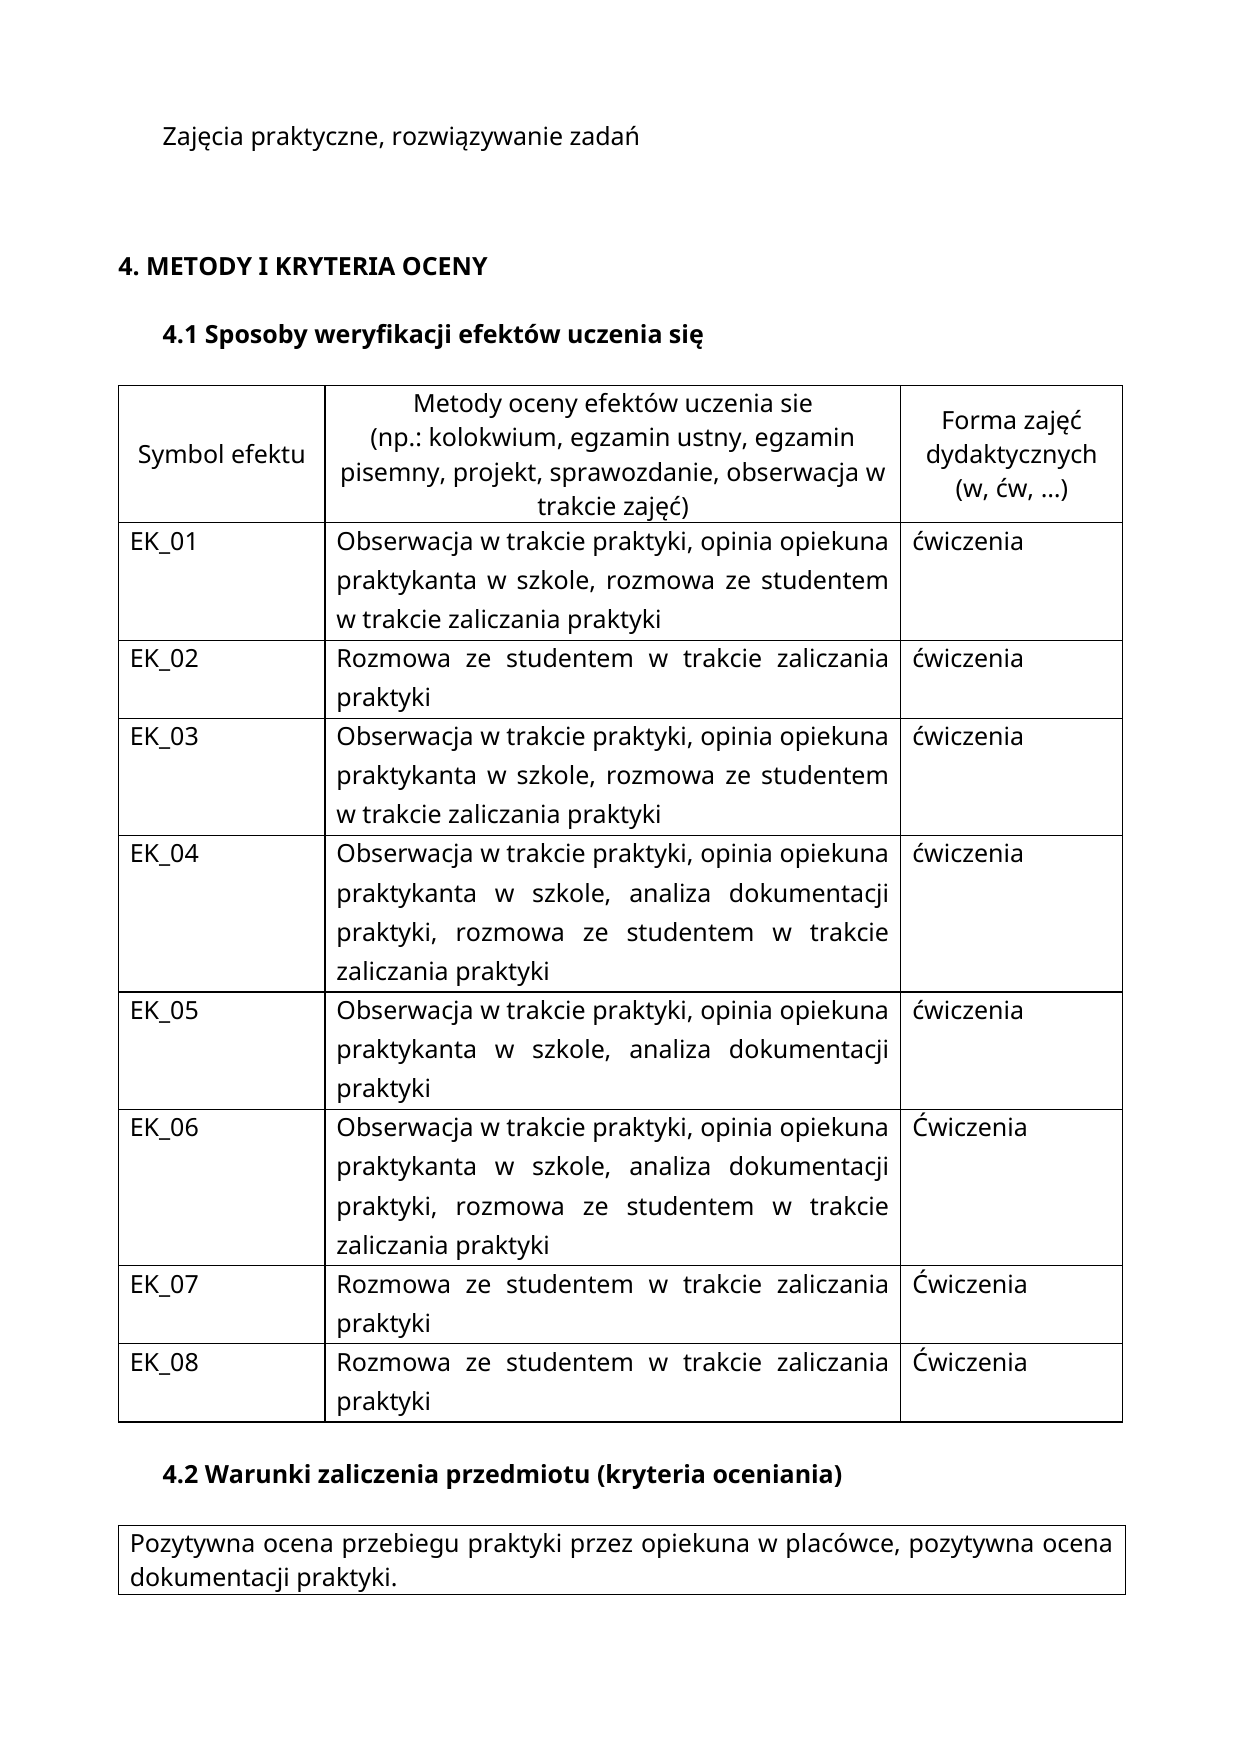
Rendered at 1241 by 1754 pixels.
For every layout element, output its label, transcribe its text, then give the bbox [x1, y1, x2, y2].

table_cell EK_06 [119, 1110, 324, 1265]
table_cell Obserwacja w trakcie praktyki, opinia opiekuna praktykanta w szkole, analiza dokumentacji praktyki, rozmowa ze studentem w trakcie zaliczania praktyki [326, 1110, 900, 1265]
table_cell Obserwacja w trakcie praktyki, opinia opiekuna praktykanta w szkole, analiza dokumentacji praktyki [326, 993, 900, 1109]
text Zajęcia praktyczne, rozwiązywanie zadań [162, 118, 1122, 152]
table_cell EK_08 [119, 1344, 324, 1421]
table_cell Rozmowa ze studentem w trakcie zaliczania praktyki [326, 1344, 900, 1421]
table_cell ćwiczenia [901, 641, 1122, 718]
table_cell ćwiczenia [901, 836, 1122, 991]
table_cell EK_01 [119, 523, 324, 639]
table_cell Ćwiczenia [901, 1110, 1122, 1265]
table_cell Ćwiczenia [901, 1266, 1122, 1343]
table_cell EK_02 [119, 641, 324, 718]
table_header Forma zajęć dydaktycznych (w, ćw, …) [901, 386, 1122, 522]
table_cell EK_07 [119, 1266, 324, 1343]
table_cell Rozmowa ze studentem w trakcie zaliczania praktyki [326, 641, 900, 718]
table_cell ćwiczenia [901, 719, 1122, 835]
table_cell EK_04 [119, 836, 324, 991]
table_cell Obserwacja w trakcie praktyki, opinia opiekuna praktykanta w szkole, analiza dokumentacji praktyki, rozmowa ze studentem w trakcie zaliczania praktyki [326, 836, 900, 991]
table_cell Ćwiczenia [901, 1344, 1122, 1421]
text 4.1 Sposoby weryfikacji efektów uczenia się [162, 317, 1122, 351]
table_cell ćwiczenia [901, 523, 1122, 639]
table_cell EK_03 [119, 719, 324, 835]
table_cell Obserwacja w trakcie praktyki, opinia opiekuna praktykanta w szkole, rozmowa ze studentem w trakcie zaliczania praktyki [326, 523, 900, 639]
table_cell EK_05 [119, 993, 324, 1109]
table_cell Rozmowa ze studentem w trakcie zaliczania praktyki [326, 1266, 900, 1343]
table_header Symbol efektu [119, 386, 324, 522]
text 4.2 Warunki zaliczenia przedmiotu (kryteria oceniania) [162, 1457, 1122, 1491]
text 4. METODY I KRYTERIA OCENY [118, 249, 1122, 283]
table_cell ćwiczenia [901, 993, 1122, 1109]
table_header Metody oceny efektów uczenia sie (np.: kolokwium, egzamin ustny, egzamin pisemny, projekt, sprawozdanie, obserwacja w trakcie zajęć) [326, 386, 900, 522]
table_header Pozytywna ocena przebiegu praktyki przez opiekuna w placówce, pozytywna ocena dokumentacji praktyki. [119, 1526, 1125, 1594]
table_cell Obserwacja w trakcie praktyki, opinia opiekuna praktykanta w szkole, rozmowa ze studentem w trakcie zaliczania praktyki [326, 719, 900, 835]
